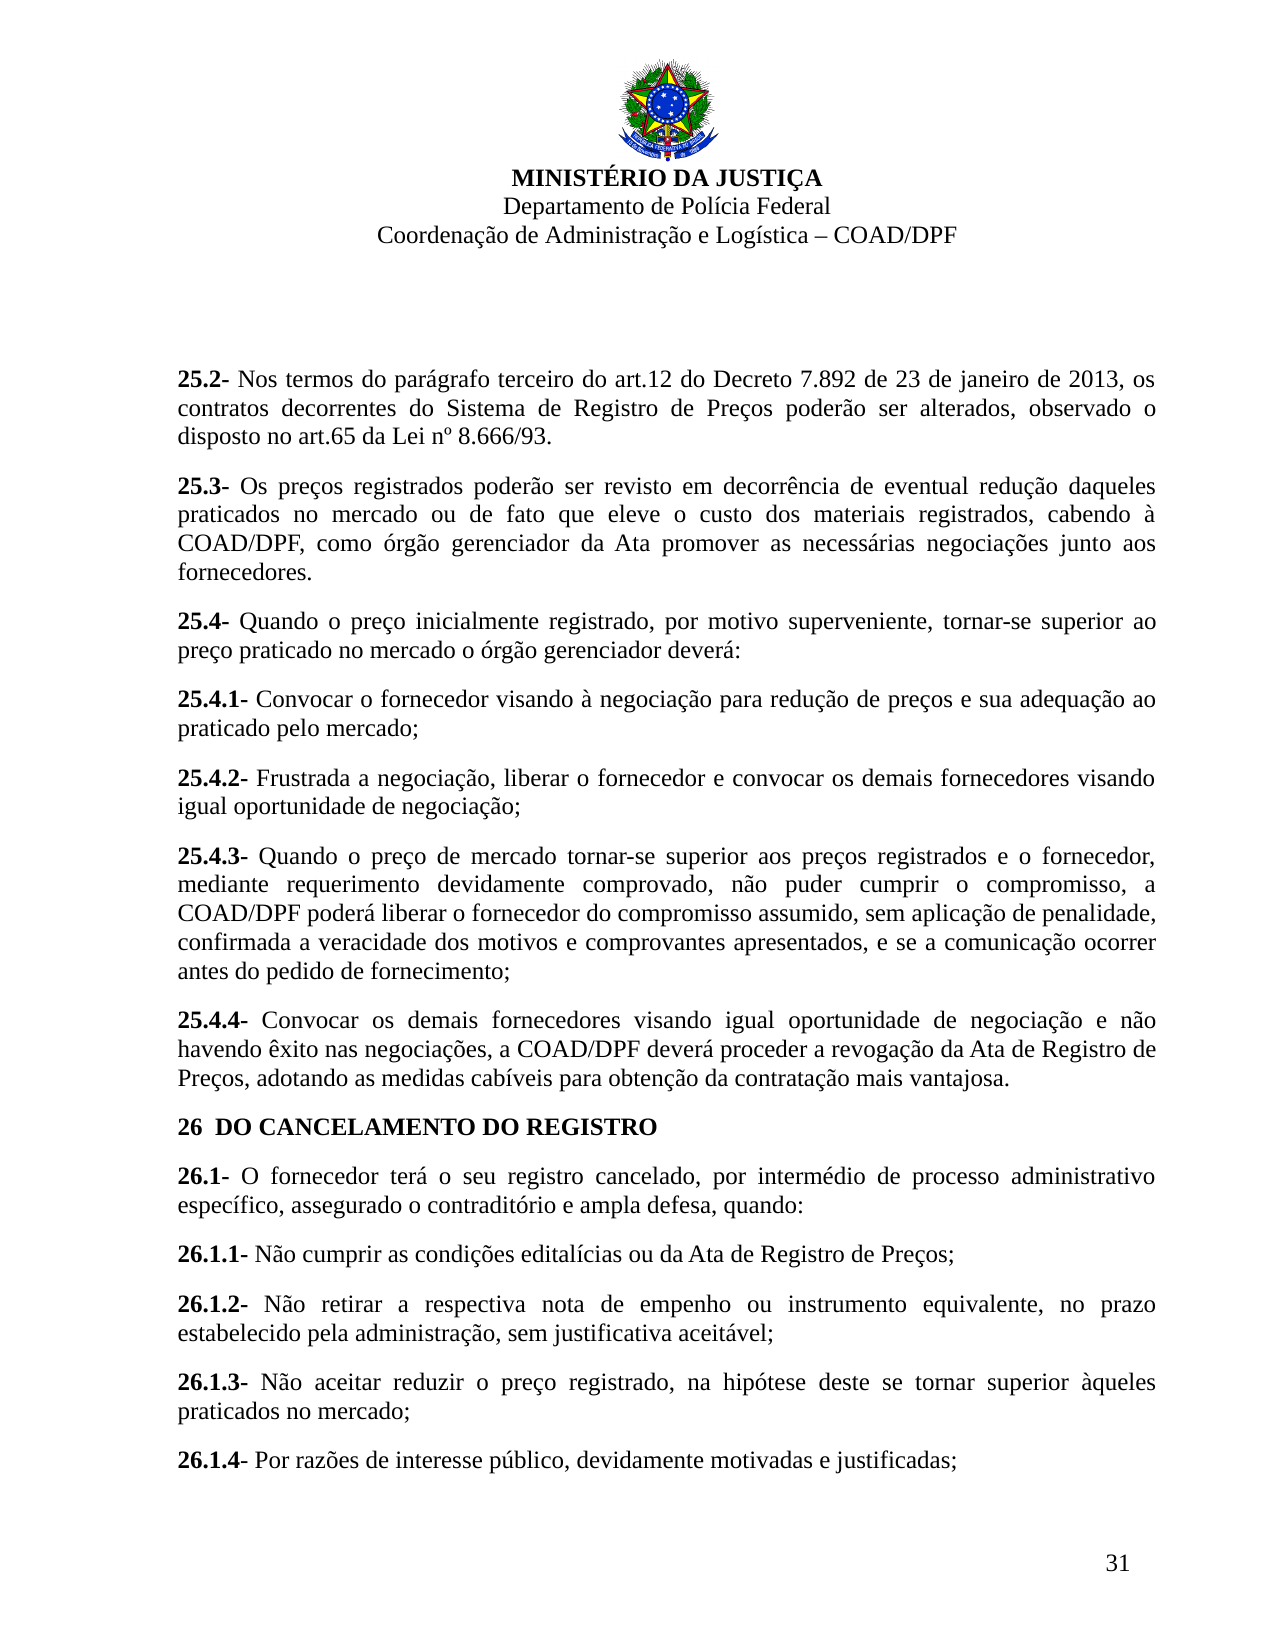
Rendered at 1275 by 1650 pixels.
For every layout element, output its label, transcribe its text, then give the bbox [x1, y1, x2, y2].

text 26.1.3- Não aceitar reduzir o preço registrado, na hipótese deste se tornar superior àqueles praticados no mercado; [177, 1367, 1157, 1424]
text 25.3- Os preços registrados poderão ser revisto em decorrência de eventual redução daqueles praticados no mercado ou de fato que eleve o custo dos materiais registrados, cabendo à COAD/DPF, como órgão gerenciador da Ata promover as necessárias negociações junto aos fornecedores. [177, 471, 1157, 586]
text 25.2- Nos termos do parágrafo terceiro do art.12 do Decreto 7.892 de 23 de janeiro de 2013, os contratos decorrentes do Sistema de Registro de Preços poderão ser alterados, observado o disposto no art.65 da Lei nº 8.666/93. [177, 364, 1157, 450]
text 26.1.1- Não cumprir as condições editalícias ou da Ata de Registro de Preços; [177, 1239, 1157, 1268]
text 25.4- Quando o preço inicialmente registrado, por motivo superveniente, tornar-se superior ao preço praticado no mercado o órgão gerenciador deverá: [177, 606, 1157, 664]
text 26.1.2- Não retirar a respectiva nota de empenho ou instrumento equivalente, no prazo estabelecido pela administração, sem justificativa aceitável; [177, 1289, 1157, 1346]
text 25.4.2- Frustrada a negociação, liberar o fornecedor e convocar os demais fornecedores visando igual oportunidade de negociação; [177, 763, 1157, 820]
text 25.4.1- Convocar o fornecedor visando à negociação para redução de preços e sua adequação ao praticado pelo mercado; [177, 684, 1157, 742]
text 25.4.3- Quando o preço de mercado tornar-se superior aos preços registrados e o fornecedor, mediante requerimento devidamente comprovado, não puder cumprir o compromisso, a COAD/DPF poderá liberar o fornecedor do compromisso assumido, sem aplicação de penalidade, confirmada a veracidade dos motivos e comprovantes apresentados, e se a comunicação ocorrer antes do pedido de fornecimento; [177, 841, 1157, 984]
list DO CANCELAMENTO DO REGISTRO [177, 1112, 1157, 1141]
text 26.1- O fornecedor terá o seu registro cancelado, por intermédio de processo administrativo específico, assegurado o contraditório e ampla defesa, quando: [177, 1161, 1157, 1219]
picture [613, 56, 720, 163]
text 25.4.4- Convocar os demais fornecedores visando igual oportunidade de negociação e não havendo êxito nas negociações, a COAD/DPF deverá proceder a revogação da Ata de Registro de Preços, adotando as medidas cabíveis para obtenção da contratação mais vantajosa. [177, 1005, 1157, 1091]
text 26.1.4- Por razões de interesse público, devidamente motivadas e justificadas; [177, 1445, 1157, 1474]
